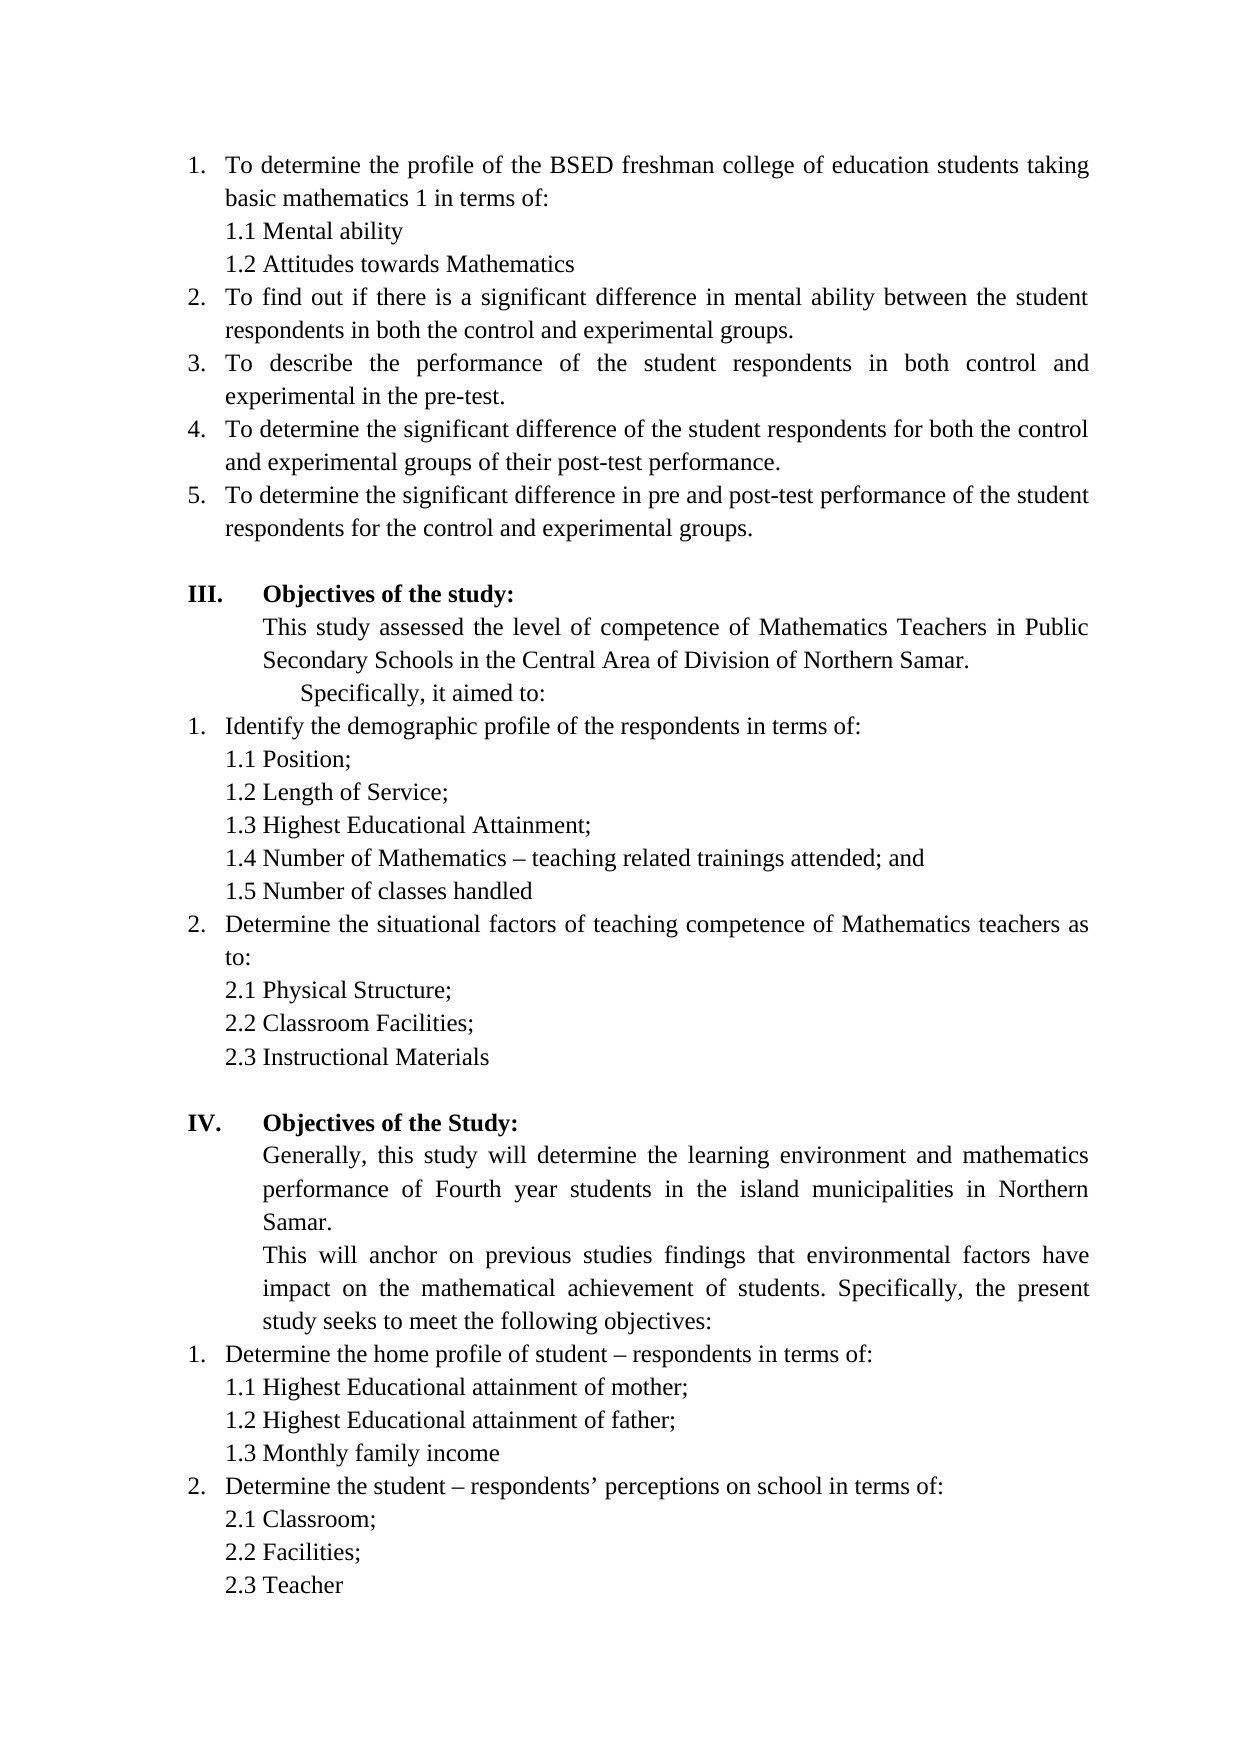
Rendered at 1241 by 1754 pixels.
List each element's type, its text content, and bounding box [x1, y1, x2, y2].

list To find out if there is a significant difference in mental ability between the student respondents in both the control and experimental groups. [187, 282, 1090, 344]
list Mental ability [225, 216, 1090, 245]
list Physical Structure; [225, 976, 1090, 1004]
list Number of Mathematics – teaching related trainings attended; and [225, 843, 1090, 872]
list This will anchor on previous studies findings that environmental factors have impact on the mathematical achievement of students. Specifically, the present study seeks to meet the following objectives: [262, 1240, 1090, 1334]
list Classroom Facilities; [225, 1008, 1090, 1037]
list Objectives of the Study: [187, 1108, 1090, 1136]
list Specifically, it aimed to: [262, 678, 1090, 707]
list Classroom; [225, 1504, 1090, 1533]
list Facilities; [225, 1537, 1090, 1566]
list To determine the significant difference of the student respondents for both the control and experimental groups of their post-test performance. [187, 414, 1090, 476]
list Determine the situational factors of teaching competence of Mathematics teachers as to: [187, 909, 1090, 971]
list Teacher [225, 1570, 1090, 1599]
list Attitudes towards Mathematics [225, 249, 1090, 278]
list Instructional Materials [225, 1042, 1090, 1070]
list To determine the significant difference in pre and post-test performance of the student respondents for the control and experimental groups. [187, 480, 1090, 542]
list Determine the home profile of student – respondents in terms of: [187, 1339, 1090, 1367]
list Position; [225, 744, 1090, 773]
list To describe the performance of the student respondents in both control and experimental in the pre-test. [187, 348, 1090, 410]
list Determine the student – respondents’ perceptions on school in terms of: [187, 1471, 1090, 1499]
list Objectives of the study: [187, 579, 1090, 608]
list This study assessed the level of competence of Mathematics Teachers in Public Secondary Schools in the Central Area of Division of Northern Samar. [262, 612, 1090, 674]
list Highest Educational attainment of father; [225, 1405, 1090, 1433]
list Monthly family income [225, 1438, 1090, 1467]
list Generally, this study will determine the learning environment and mathematics performance of Fourth year students in the island municipalities in Northern Samar. [262, 1141, 1090, 1235]
list To determine the profile of the BSED freshman college of education students taking basic mathematics 1 in terms of: [187, 150, 1090, 212]
list Identify the demographic profile of the respondents in terms of: [187, 711, 1090, 740]
list Highest Educational attainment of mother; [225, 1372, 1090, 1401]
list Length of Service; [225, 777, 1090, 806]
list Number of classes handled [225, 876, 1090, 905]
list Highest Educational Attainment; [225, 810, 1090, 839]
